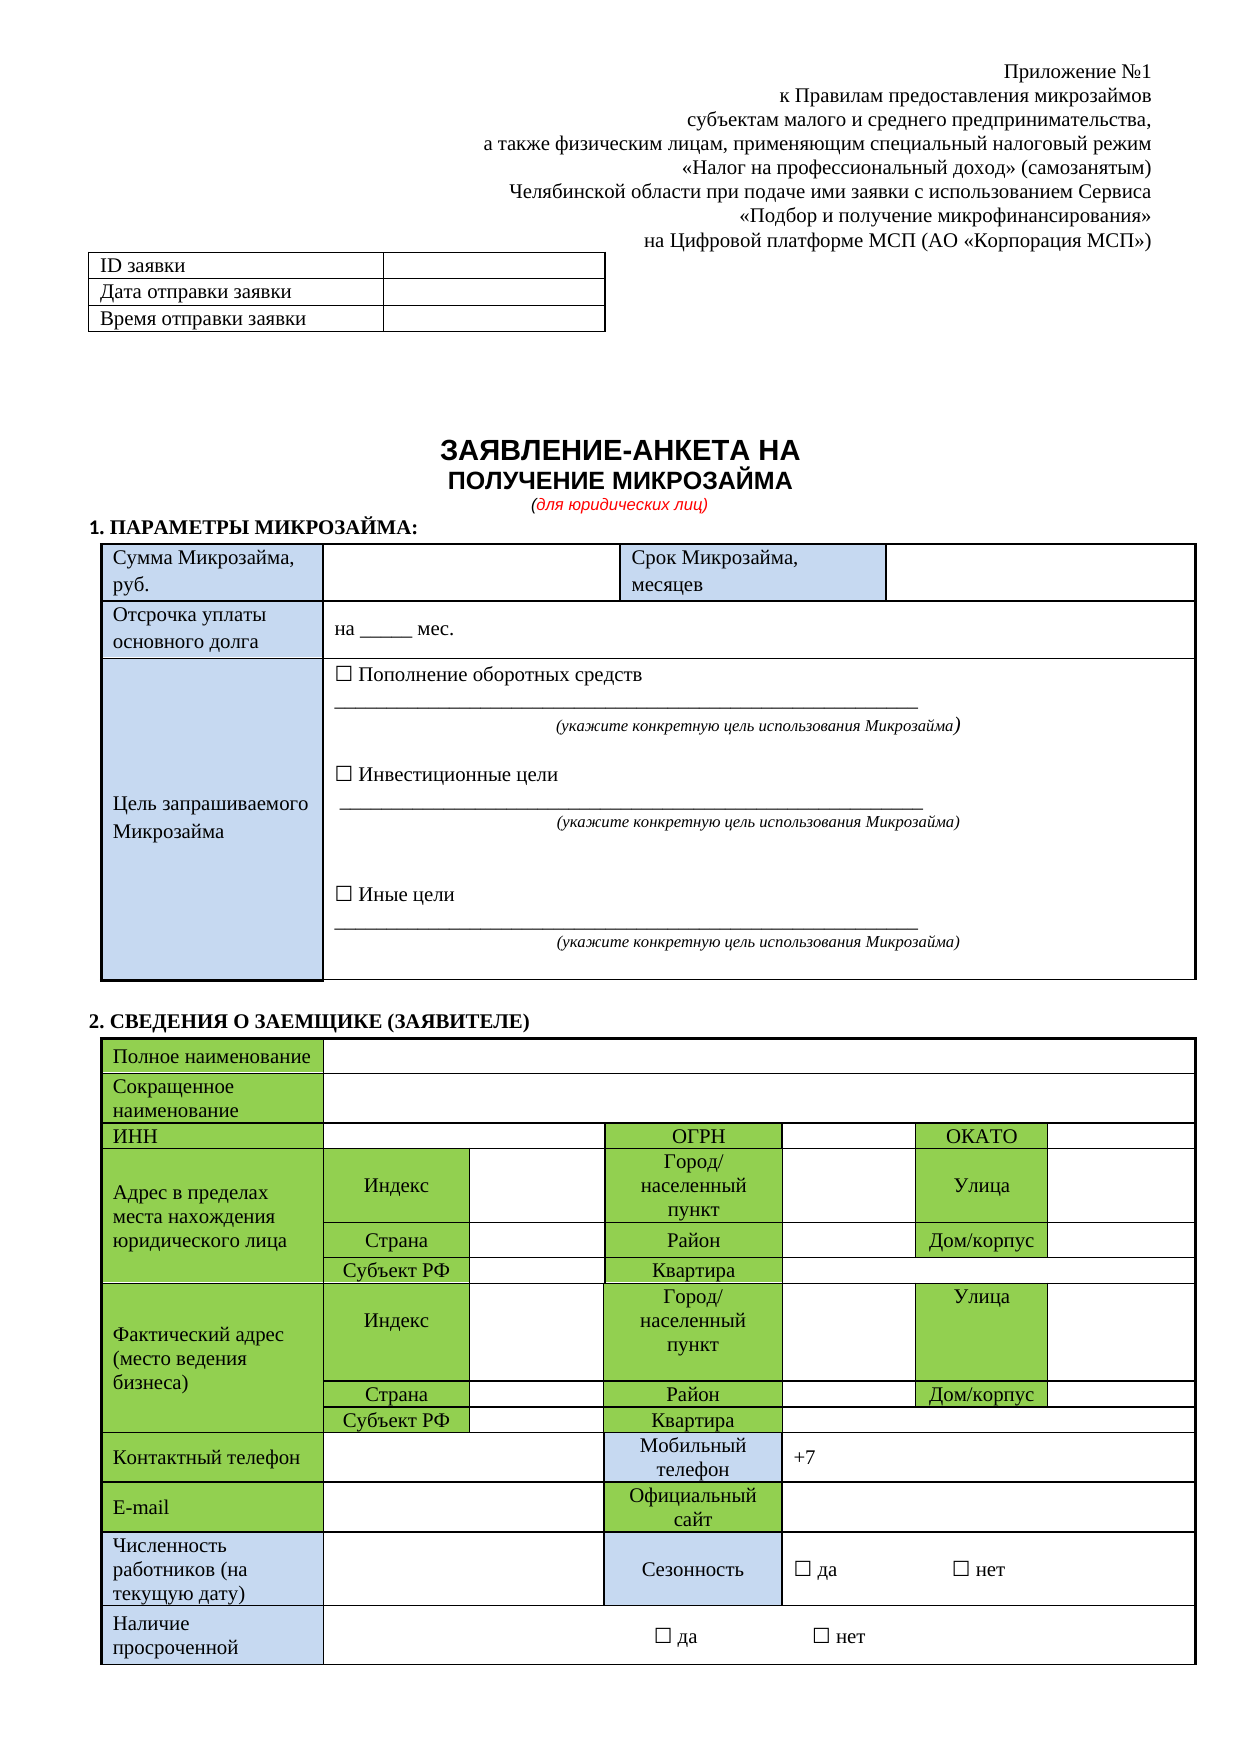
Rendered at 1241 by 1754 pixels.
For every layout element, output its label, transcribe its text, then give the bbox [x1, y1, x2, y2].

table_cell E-mail [103, 1483, 323, 1531]
table_cell Индекс [324, 1149, 469, 1221]
table_cell Страна [324, 1223, 469, 1257]
table_cell [783, 1223, 915, 1257]
table_cell [470, 1258, 604, 1282]
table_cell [103, 1606, 323, 1664]
text (для юридических лиц) [89, 495, 1152, 514]
text а также физическим лицам, применяющим специальный налоговый режим [89, 131, 1152, 155]
table_cell Квартира [606, 1258, 782, 1282]
text на Цифровой платформе МСП (АО «Корпорация МСП») [89, 227, 1152, 252]
table_cell Субъект РФ [324, 1258, 469, 1282]
text «Подбор и получение микрофинансирования» [89, 203, 1152, 227]
table_cell Район [604, 1382, 782, 1406]
table_cell [324, 1433, 603, 1481]
table_cell Страна [324, 1382, 469, 1406]
table_cell [470, 1408, 603, 1432]
table_cell [783, 1408, 1194, 1432]
text 1. ПАРАМЕТРЫ микрозайма: [89, 514, 1152, 539]
table_cell Улица [916, 1149, 1047, 1221]
table_cell [470, 1284, 603, 1380]
table_cell Город/ населенный пункт [606, 1149, 782, 1221]
table_cell +7 [783, 1433, 1194, 1481]
table_cell Пополнение оборотных средств ________________________________________________________ (укажите конкретную цель использования Микрозайма) Инвестиционные цели ________________________________________________________ (укажите конкретную цель использования Микрозайма) Иные цели ________________________________________________________ (укажите конкретную цель использования Микрозайма) [324, 659, 1194, 979]
table_cell Цель запрашиваемого Микрозайма [103, 659, 322, 979]
table_cell [1048, 1223, 1194, 1257]
table_cell ОГРН [606, 1124, 781, 1148]
table_cell [324, 1074, 1194, 1122]
table_cell Контактный телефон [103, 1433, 323, 1481]
table_cell Адрес в пределах места нахождения юридического лица [103, 1149, 323, 1282]
table_cell Сезонность [605, 1533, 781, 1605]
table_header ID заявки [89, 253, 383, 278]
table_cell ОКАТО [916, 1124, 1047, 1148]
table_cell Сокращенное наименование [103, 1074, 323, 1122]
table_cell Численность работников (на текущую дату) [103, 1533, 323, 1605]
text заявление-анкета НА [89, 433, 1152, 466]
table_header [324, 1040, 1194, 1072]
text 2. Сведения о ЗАЕМЩИКЕ (заявителе) [89, 1009, 1152, 1033]
text субъектам малого и среднего предпринимательства, [89, 107, 1152, 131]
table_header Полное наименование [103, 1040, 323, 1072]
table_cell Район [606, 1223, 782, 1257]
table_cell [1048, 1284, 1194, 1380]
table_cell [783, 1284, 915, 1380]
table_cell Дом/корпус [916, 1382, 1047, 1406]
table_cell Отсрочка уплаты основного долга [103, 602, 322, 657]
table_cell Индекс [324, 1284, 469, 1380]
table_cell Фактический адрес (место ведения бизнеса) [103, 1284, 323, 1432]
table_cell [1048, 1382, 1194, 1406]
table_cell Мобильный телефон [605, 1433, 781, 1481]
table_cell [783, 1124, 915, 1148]
table_cell Улица [916, 1284, 1047, 1380]
text «Налог на профессиональный доход» (самозанятым) [89, 155, 1152, 179]
table_cell [324, 1533, 603, 1605]
table_cell Время отправки заявки [89, 306, 383, 331]
table_cell [1048, 1124, 1194, 1148]
table_header [384, 253, 604, 278]
table_cell [324, 1124, 604, 1148]
table_cell [783, 1483, 1194, 1531]
table_cell [1048, 1149, 1194, 1221]
table_cell [470, 1223, 604, 1257]
text Приложение №1 [89, 59, 1152, 83]
table_cell [384, 306, 604, 331]
table_cell [470, 1382, 603, 1406]
table_cell [783, 1149, 915, 1221]
table_cell Официальный сайт [605, 1483, 781, 1531]
table_cell [783, 1258, 1194, 1282]
table_header [887, 545, 1194, 600]
table_cell Субъект РФ [324, 1408, 469, 1432]
table_header [324, 545, 619, 600]
table_cell Город/ населенный пункт [604, 1284, 782, 1380]
table_header Срок Микрозайма, месяцев [621, 545, 885, 600]
table_cell ИНН [103, 1124, 323, 1148]
table_cell Дата отправки заявки [89, 279, 383, 304]
table_cell [783, 1382, 915, 1406]
table_cell [470, 1149, 604, 1221]
text Челябинской области при подаче ими заявки с использованием Сервиса [89, 179, 1152, 203]
table_cell [324, 1483, 603, 1531]
table_header Сумма Микрозайма, руб. [103, 545, 322, 600]
table_cell да нет [324, 1606, 1194, 1664]
table_cell [384, 279, 604, 304]
text к Правилам предоставления микрозаймов [89, 83, 1152, 107]
table_cell Дом/корпус [916, 1223, 1047, 1257]
table_cell да нет [783, 1533, 1194, 1605]
table_cell на _____ мес. [324, 602, 1194, 657]
text ПОЛУЧЕНИЕ МИКРОЗАЙМА [89, 466, 1152, 495]
table_cell Квартира [604, 1408, 782, 1432]
